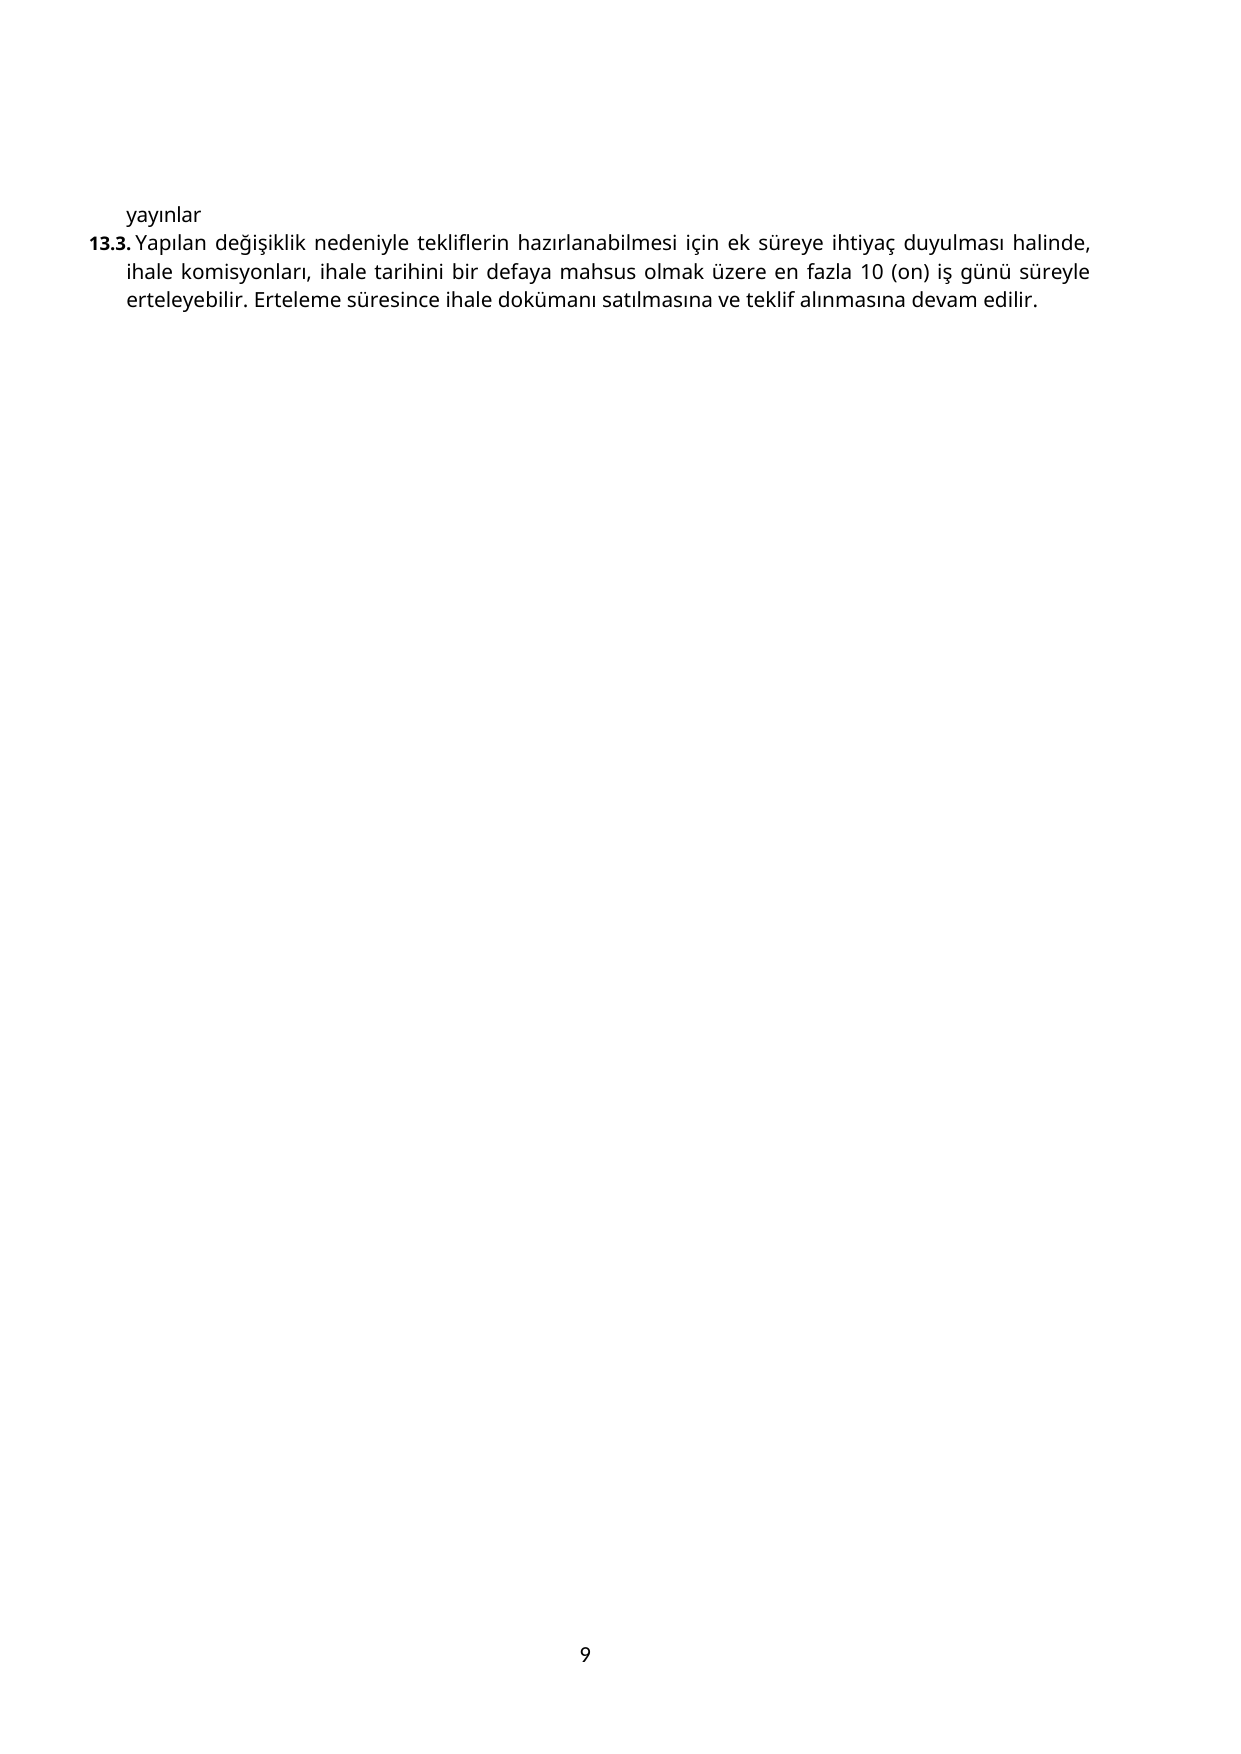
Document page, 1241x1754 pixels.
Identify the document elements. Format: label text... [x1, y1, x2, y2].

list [89, 200, 1093, 228]
list Yapılan değişiklik nedeniyle tekliflerin hazırlanabilmesi için ek süreye ihtiyaç duyulması halinde, ihale komisyonları, ihale tarihini bir defaya mahsus olmak üzere en fazla 10 (on) iş günü süreyle erteleyebilir. Erteleme süresince ihale dokümanı satılmasına ve teklif alınmasına devam edilir. [89, 228, 1093, 314]
